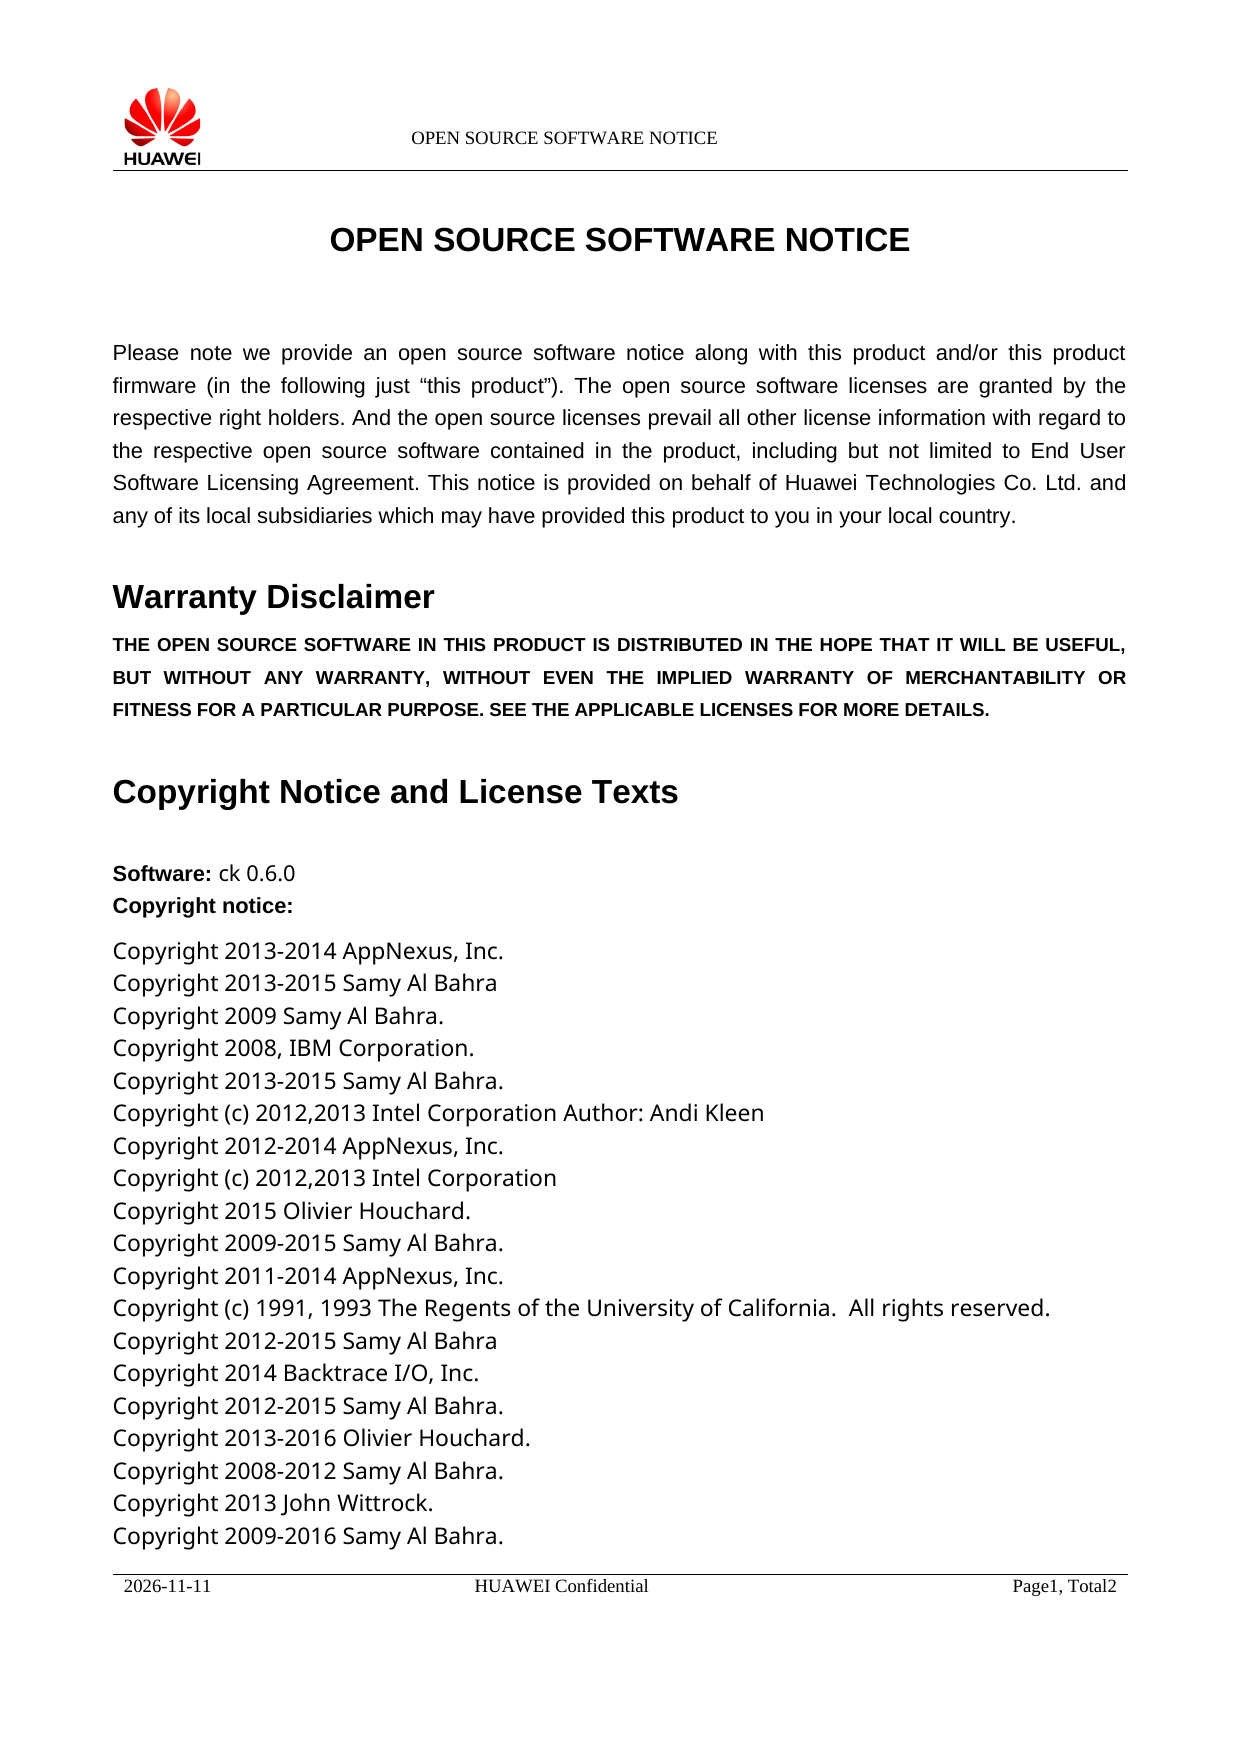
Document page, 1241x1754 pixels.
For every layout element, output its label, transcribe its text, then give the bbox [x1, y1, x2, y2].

text Please note we provide an open source software notice along with this product and/or this product firmware (in the following just “this product”). The open source software licenses are granted by the respective right holders. And the open source licenses prevail all other license information with regard to the respective open source software contained in the product, including but not limited to End User Software Licensing Agreement. This notice is provided on behalf of Huawei Technologies Co. Ltd. and any of its local subsidiaries which may have provided this product to you in your local country. [112, 336, 1128, 531]
text Copyright Notice and License Texts [112, 759, 1128, 824]
text The open source software in this product is distributed in the hope that it will be useful, but WITHOUT ANY WARRANTY, without even the implied warranty of MERCHANTABILITY or FITNESS FOR A PARTICULAR PURPOSE. See the applicable licenses for more details. [112, 629, 1128, 726]
text Warranty Disclaimer [112, 564, 1128, 629]
text Copyright notice: [112, 889, 1128, 921]
picture [124, 88, 201, 165]
text OPEN SOURCE SOFTWARE NOTICE [112, 206, 1128, 271]
title Software: ck 0.6.0 [112, 856, 1128, 889]
